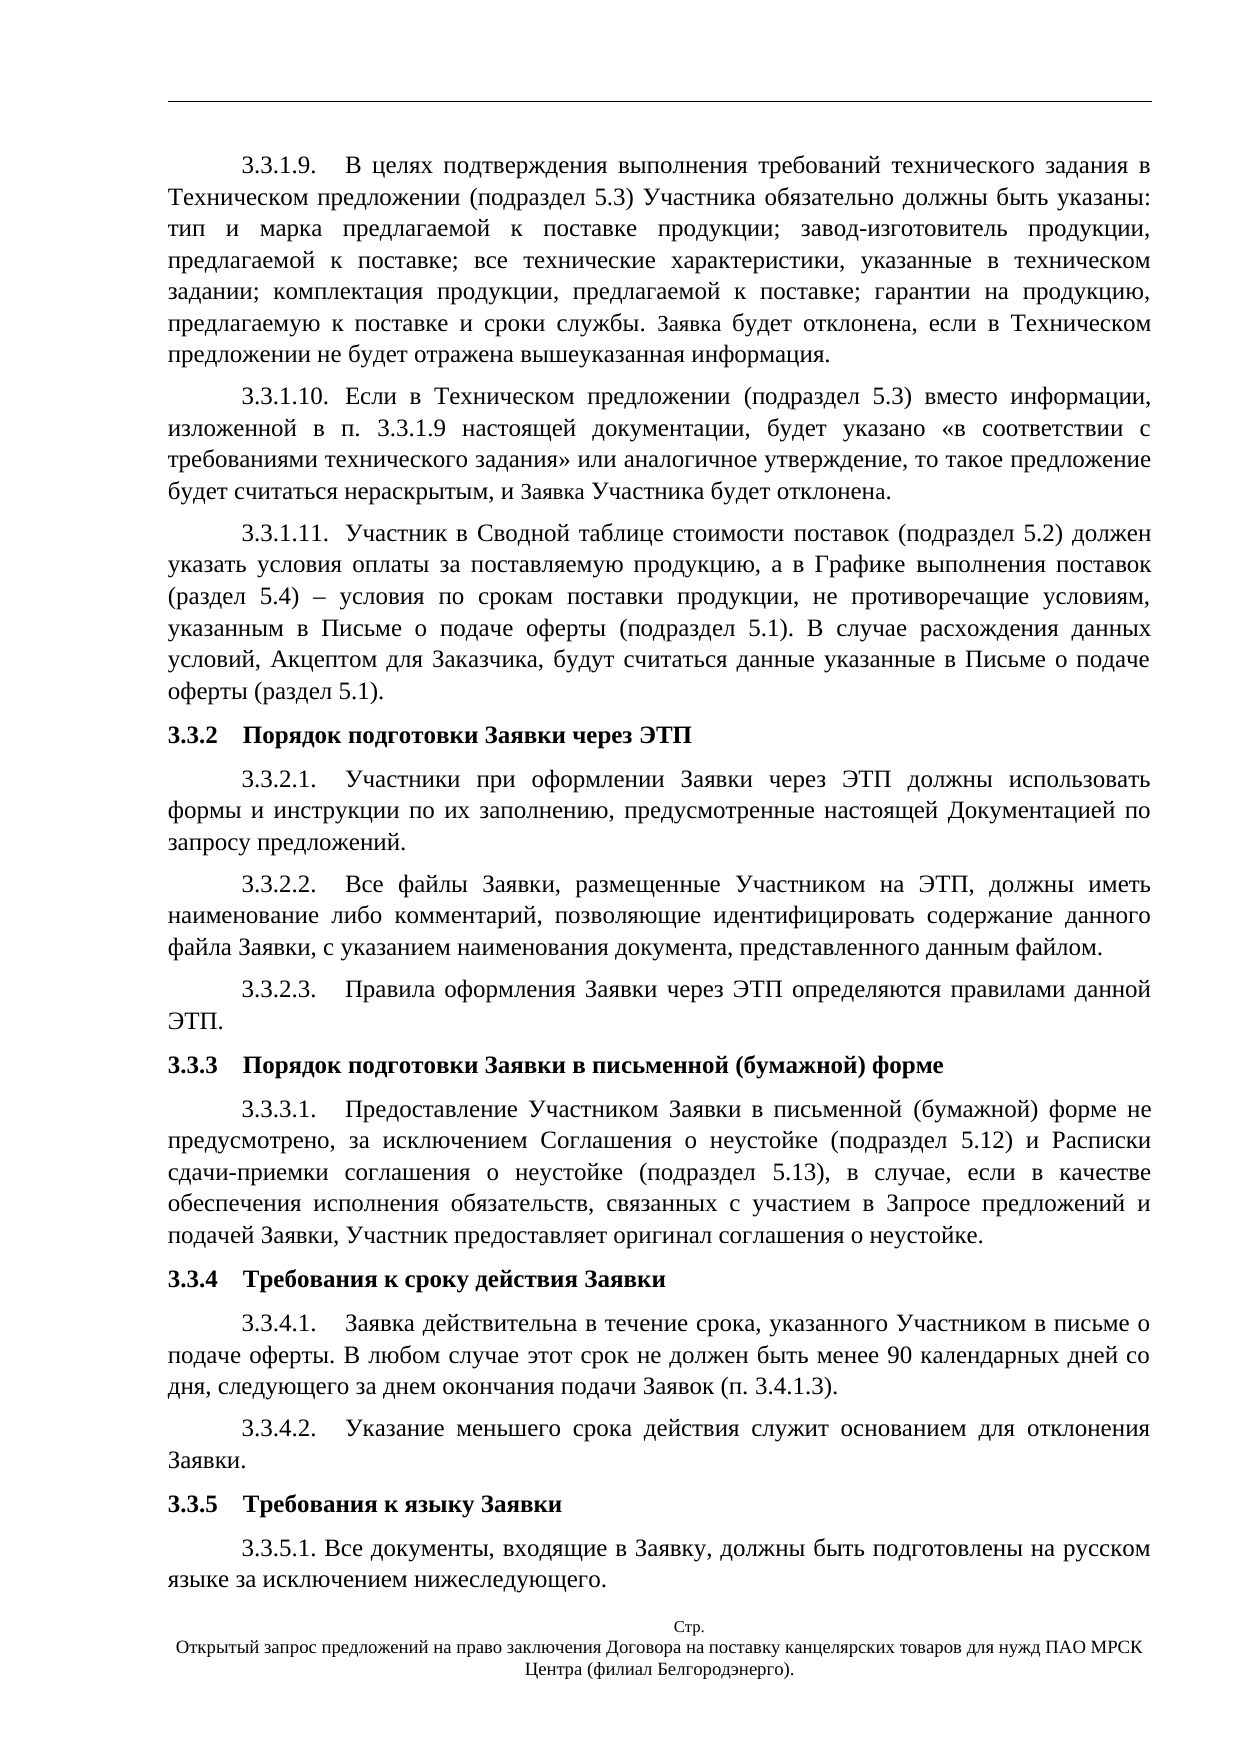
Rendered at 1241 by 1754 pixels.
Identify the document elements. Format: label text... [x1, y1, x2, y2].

subtitle Требования к языку Заявки [168, 1489, 1152, 1518]
list Все файлы Заявки, размещенные Участником на ЭТП, должны иметь наименование либо комментарий, позволяющие идентифицировать содержание данного файла Заявки, с указанием наименования документа, представленного данным файлом. [168, 869, 1152, 961]
list Указание меньшего срока действия служит основанием для отклонения Заявки. [168, 1413, 1151, 1474]
subtitle Порядок подготовки Заявки в письменной (бумажной) форме [168, 1050, 1152, 1078]
list Участники при оформлении Заявки через ЭТП должны использовать формы и инструкции по их заполнению, предусмотренные настоящей Документацией по запросу предложений. [168, 764, 1152, 856]
subtitle Порядок подготовки Заявки через ЭТП [168, 720, 1152, 749]
text 3.3.5.1. Все документы, входящие в Заявку, должны быть подготовлены на русском языке за исключением нижеследующего. [168, 1533, 1152, 1593]
subtitle Требования к сроку действия Заявки [168, 1264, 1152, 1293]
list Правила оформления Заявки через ЭТП определяются правилами данной ЭТП. [168, 974, 1152, 1034]
